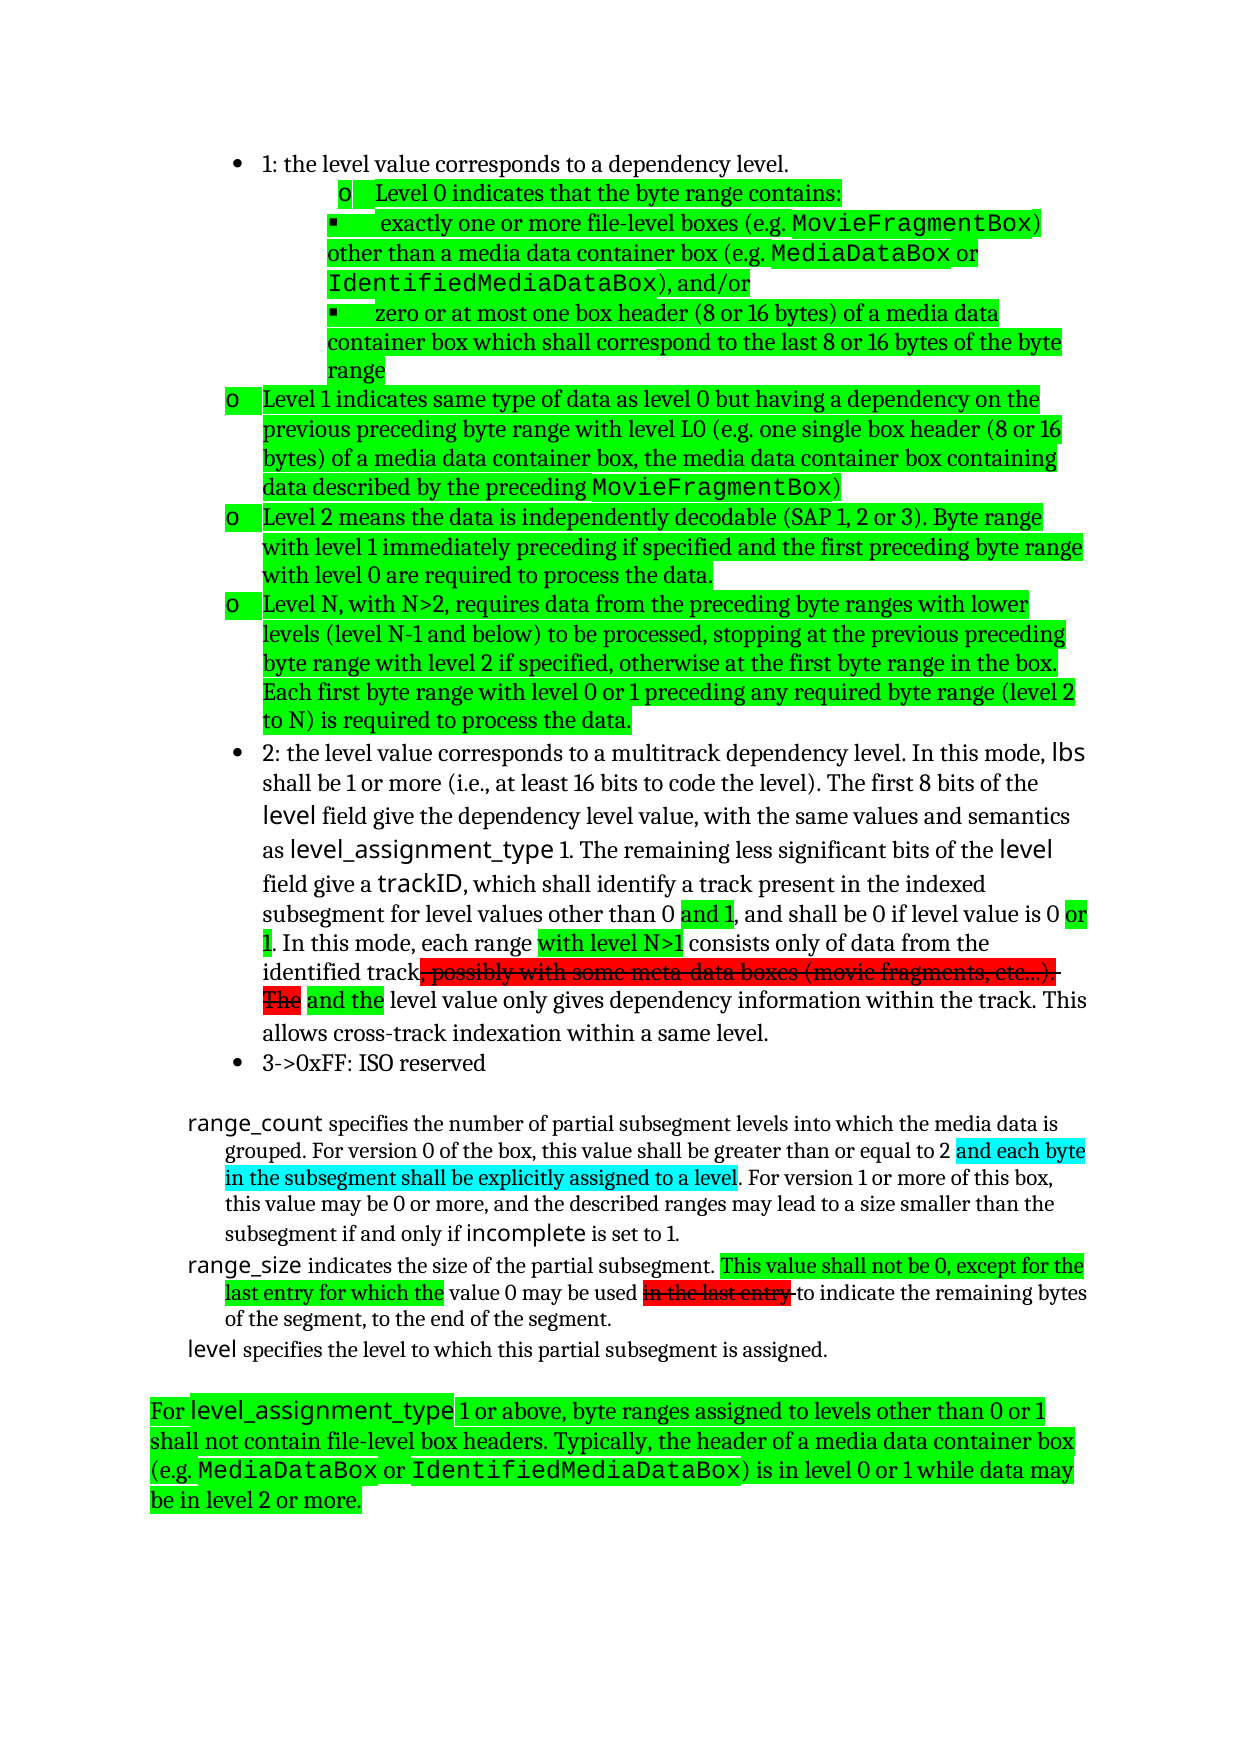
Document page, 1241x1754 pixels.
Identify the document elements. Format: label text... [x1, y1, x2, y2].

list zero or at most one box header (8 or 16 bytes) of a media data container box which shall correspond to the last 8 or 16 bytes of the byte range [327, 299, 1090, 385]
list exactly one or more file-level boxes (e.g. MovieFragmentBox) other than a media data container box (e.g. MediaDataBox or IdentifiedMediaDataBox), and/or [327, 209, 1090, 299]
text level specifies the level to which this partial subsegment is assigned. [187, 1332, 1090, 1364]
list Level 0 indicates that the byte range contains: [375, 179, 1090, 209]
text range_size indicates the size of the partial subsegment. This value shall not be 0, except for the last entry for which the value 0 may be used in the last entry to indicate the remaining bytes of the segment, to the end of the segment. [187, 1248, 1090, 1332]
list Level 1 indicates same type of data as level 0 but having a dependency on the previous preceding byte range with level L0 (e.g. one single box header (8 or 16 bytes) of a media data container box, the media data container box containing data described by the preceding MovieFragmentBox) [225, 385, 1090, 502]
text range_count specifies the number of partial subsegment levels into which the media data is grouped. For version 0 of the box, this value shall be greater than or equal to 2 and each byte in the subsegment shall be explicitly assigned to a level. For version 1 or more of this box, this value may be 0 or more, and the described ranges may lead to a size smaller than the subsegment if and only if incomplete is set to 1. [187, 1107, 1090, 1248]
text For level_assignment_type 1 or above, byte ranges assigned to levels other than 0 or 1 shall not contain file-level box headers. Typically, the header of a media data container box (e.g. MediaDataBox or IdentifiedMediaDataBox) is in level 0 or 1 while data may be in level 2 or more. [362, 1393, 1090, 1514]
list Level N, with N>2, requires data from the preceding byte ranges with lower levels (level N-1 and below) to be processed, stopping at the previous preceding byte range with level 2 if specified, otherwise at the first byte range in the box. Each first byte range with level 0 or 1 preceding any required byte range (level 2 to N) is required to process the data. [225, 590, 1090, 735]
list 3->0xFF: ISO reserved [233, 1049, 1090, 1078]
list 2: the level value corresponds to a multitrack dependency level. In this mode, lbs shall be 1 or more (i.e., at least 16 bits to code the level). The first 8 bits of the level field give the dependency level value, with the same values and semantics as level_assignment_type 1. The remaining less significant bits of the level field give a trackID, which shall identify a track present in the indexed subsegment for level values other than 0 and 1, and shall be 0 if level value is 0 or 1. In this mode, each range with level N>1 consists only of data from the identified track, possibly with some meta-data boxes (movie fragments, etc...). The and the level value only gives dependency information within the track. This allows cross-track indexation within a same level. [233, 735, 1090, 1049]
list Level 2 means the data is independently decodable (SAP 1, 2 or 3). Byte range with level 1 immediately preceding if specified and the first preceding byte range with level 0 are required to process the data. [225, 502, 1090, 590]
list 1: the level value corresponds to a dependency level. [233, 150, 1090, 179]
